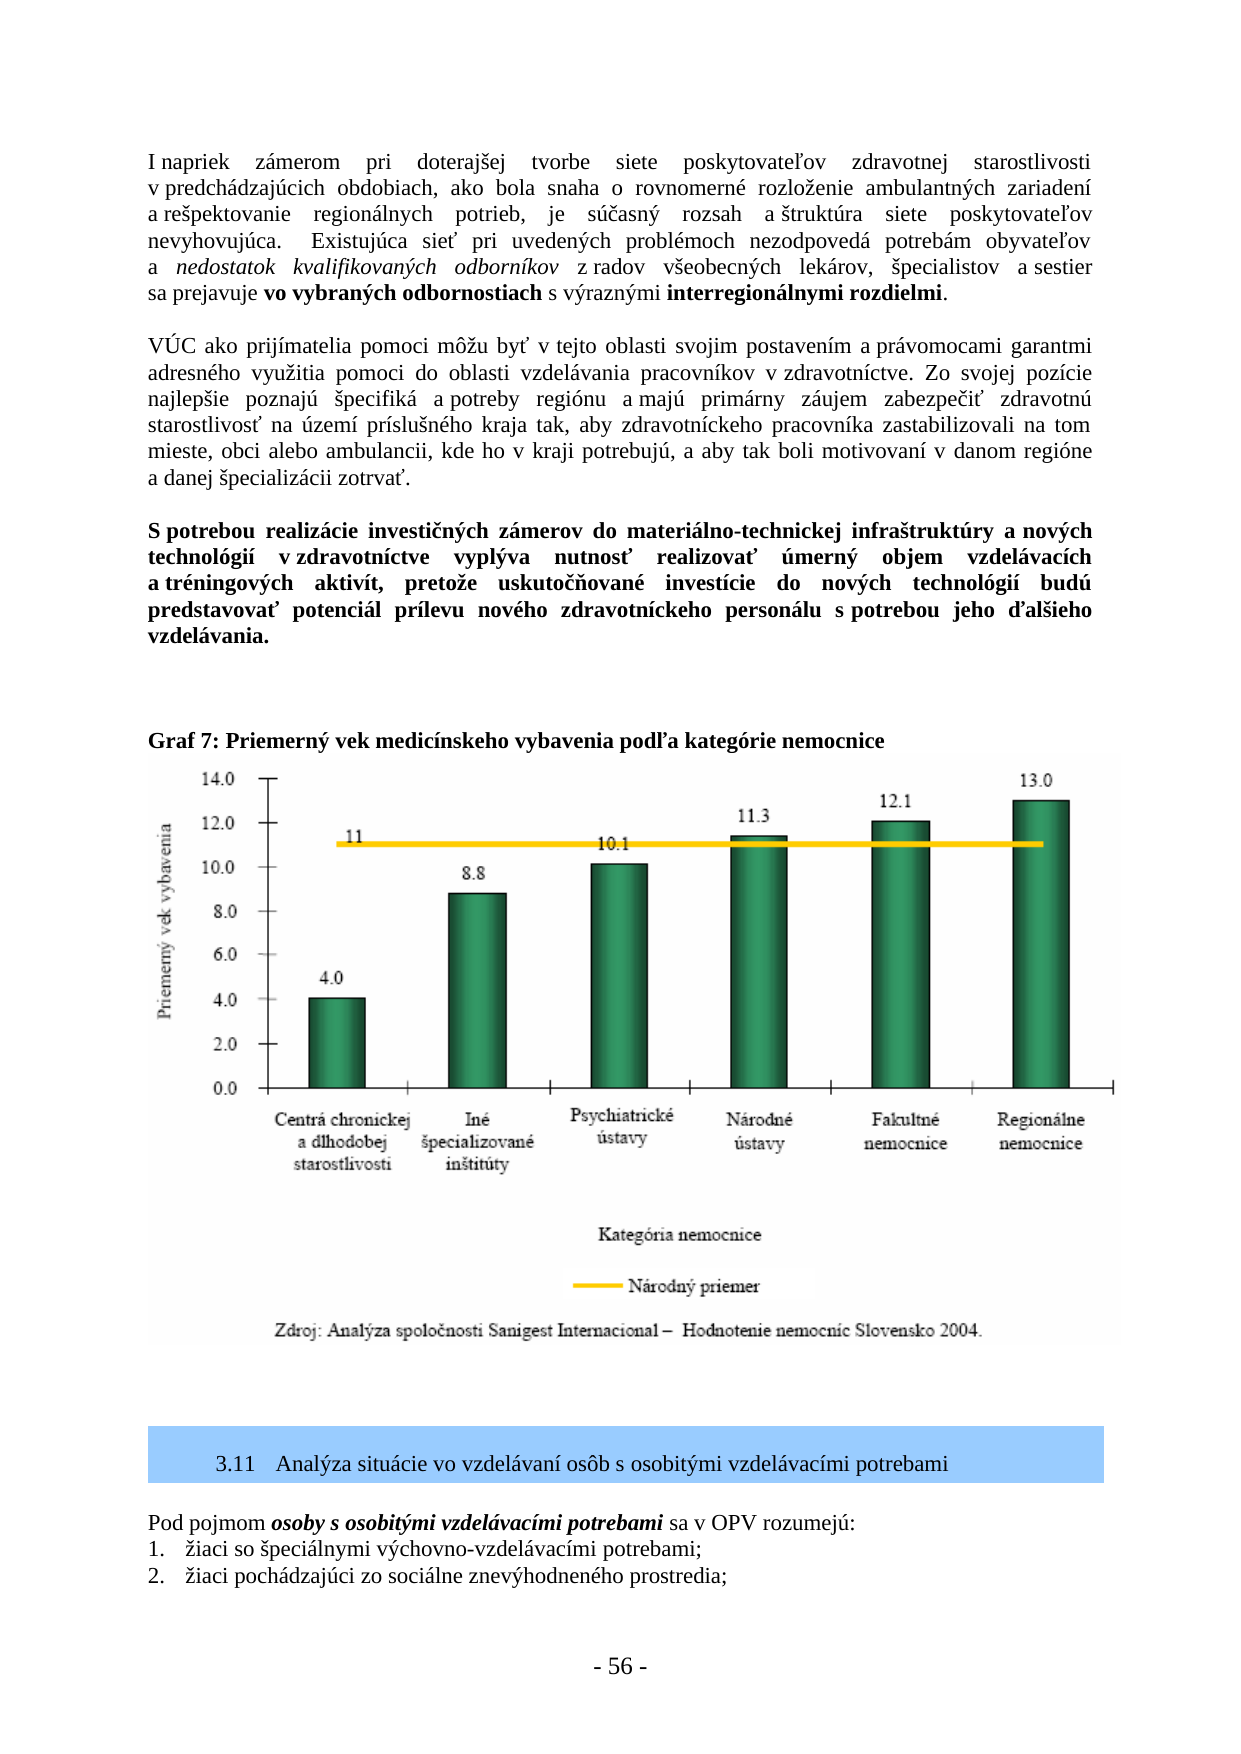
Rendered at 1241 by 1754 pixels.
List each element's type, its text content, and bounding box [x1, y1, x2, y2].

list žiaci pochádzajúci zo sociálne znevýhodneného prostredia; [148, 1562, 1092, 1588]
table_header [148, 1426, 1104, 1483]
text S potrebou realizácie investičných zámerov do materiálno-technickej infraštruktúry a nových technológií v zdravotníctve vyplýva nutnosť realizovať úmerný objem vzdelávacích a tréningových aktivít, pretože uskutočňované investície do nových technológií budú predstavovať potenciál prílevu nového zdravotníckeho personálu s potrebou jeho ďalšieho vzdelávania. [148, 517, 1092, 648]
list žiaci so špeciálnymi výchovno-vzdelávacími potrebami; [148, 1535, 1092, 1562]
text Pod pojmom osoby s osobitými vzdelávacími potrebami sa v OPV rozumejú: [148, 1509, 1092, 1535]
text Graf 7: Priemerný vek medicínskeho vybavenia podľa kategórie nemocnice [148, 727, 1092, 753]
text VÚC ako prijímatelia pomoci môžu byť v tejto oblasti svojim postavením a právomocami garantmi adresného využitia pomoci do oblasti vzdelávania pracovníkov v zdravotníctve. Zo svojej pozície najlepšie poznajú špecifiká a potreby regiónu a majú primárny záujem zabezpečiť zdravotnú starostlivosť na území príslušného kraja tak, aby zdravotníckeho pracovníka zastabilizovali na tom mieste, obci alebo ambulancii, kde ho v kraji potrebujú, a aby tak boli motivovaní v danom regióne a danej špecializácii zotrvať. [148, 332, 1092, 490]
text I napriek zámerom pri doterajšej tvorbe siete poskytovateľov zdravotnej starostlivosti v predchádzajúcich obdobiach, ako bola snaha o rovnomerné rozloženie ambulantných zariadení a rešpektovanie regionálnych potrieb, je súčasný rozsah a štruktúra siete poskytovateľov nevyhovujúca. Existujúca sieť pri uvedených problémoch nezodpovedá potrebám obyvateľov a nedostatok kvalifikovaných odborníkov z radov všeobecných lekárov, špecialistov a sestier sa prejavuje vo vybraných odbornostiach s výraznými interregionálnymi rozdielmi. [148, 148, 1092, 306]
